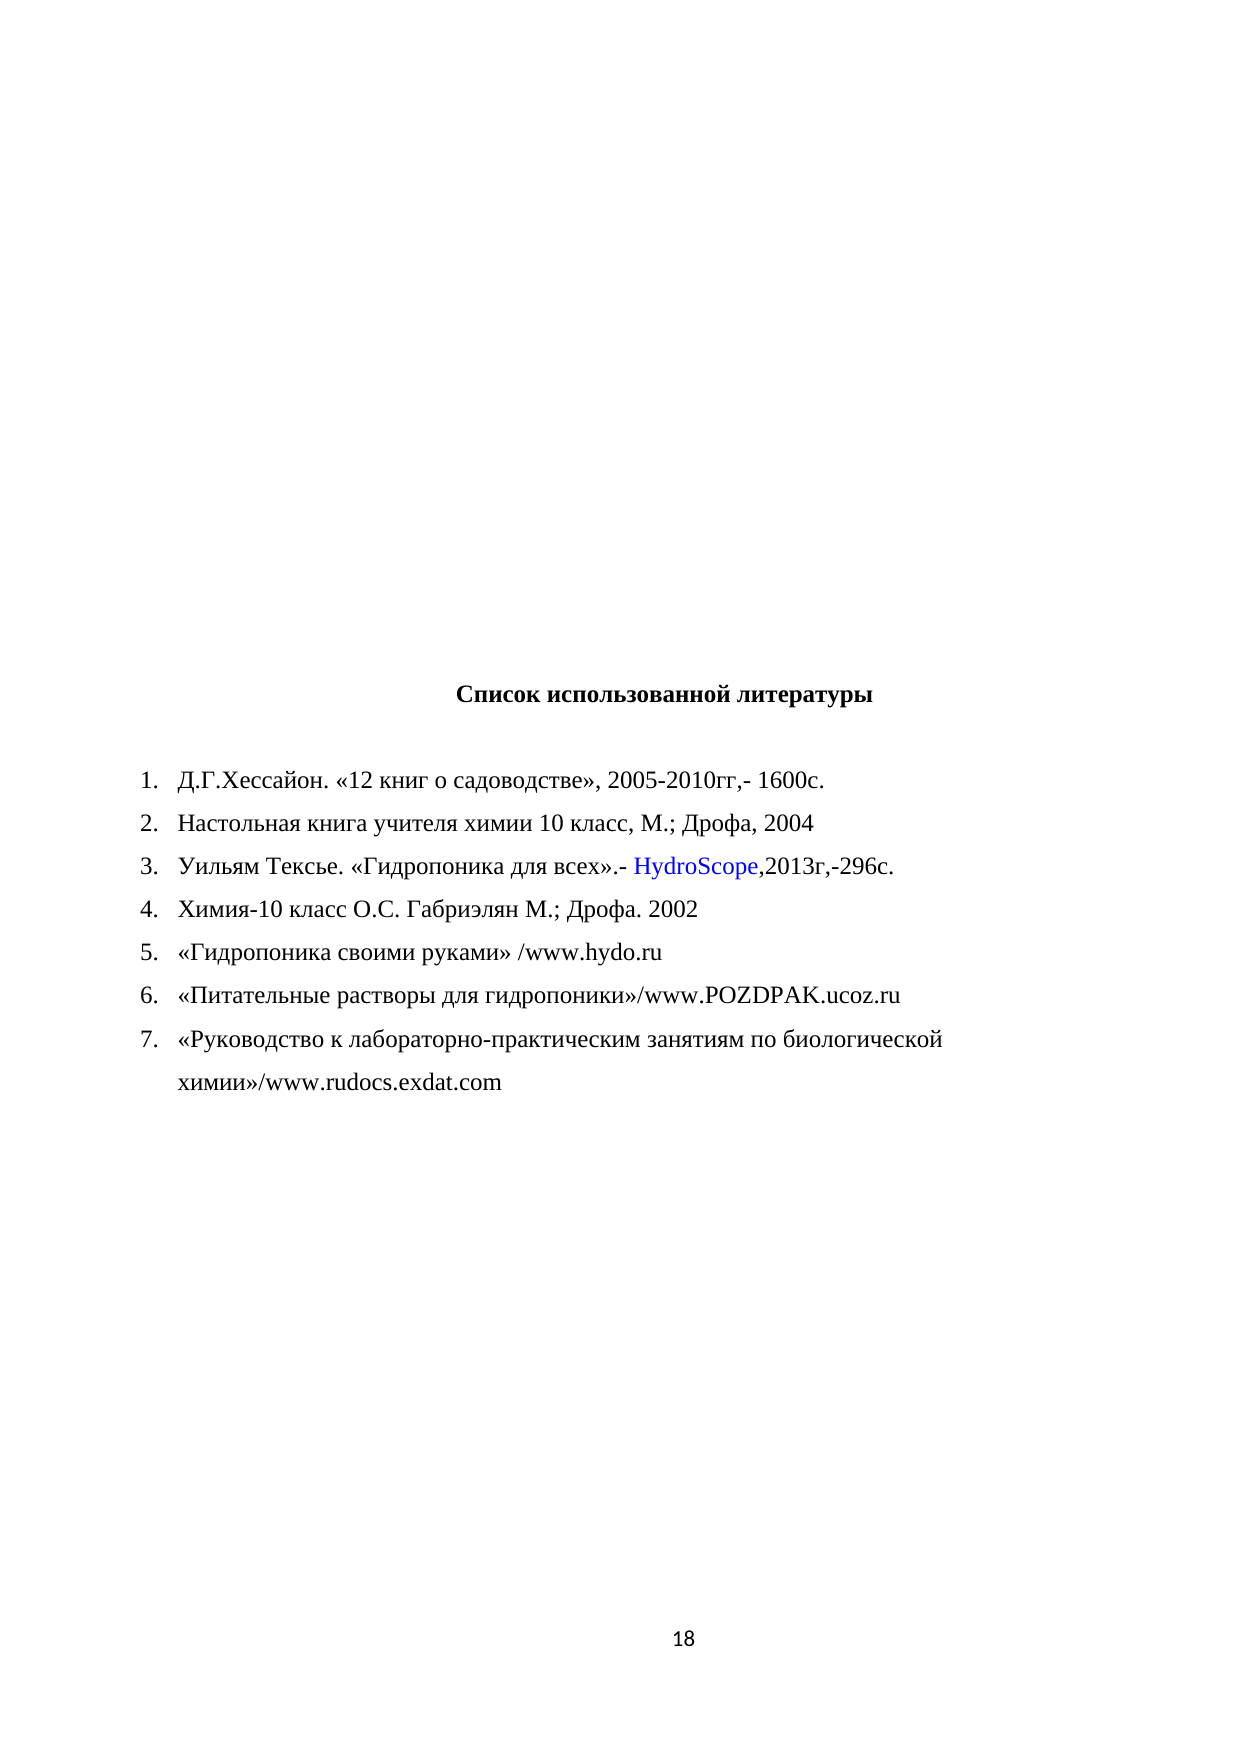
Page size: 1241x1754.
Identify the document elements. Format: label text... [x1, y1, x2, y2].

list Д.Г.Хессайон. «12 книг о садоводстве», 2005-2010гг,- 1600с. [140, 765, 1152, 794]
list «Гидропоника своими руками» /www.hydo.ru [140, 937, 1152, 966]
list Химия-10 класс О.С. Габриэлян М.; Дрофа. 2002 [140, 894, 1152, 923]
list Список использованной литературы [177, 679, 1152, 707]
list Настольная книга учителя химии 10 класс, М.; Дрофа, 2004 [140, 808, 1152, 837]
list Уильям Тексье. «Гидропоника для всех».- HydroScope,2013г,-296с. [140, 851, 1152, 880]
list «Руководство к лабораторно-практическим занятиям по биологической химии»/www.rudocs.exdat.com [140, 1024, 1152, 1096]
list «Питательные растворы для гидропоники»/www.POZDPAK.ucoz.ru [140, 981, 1152, 1009]
